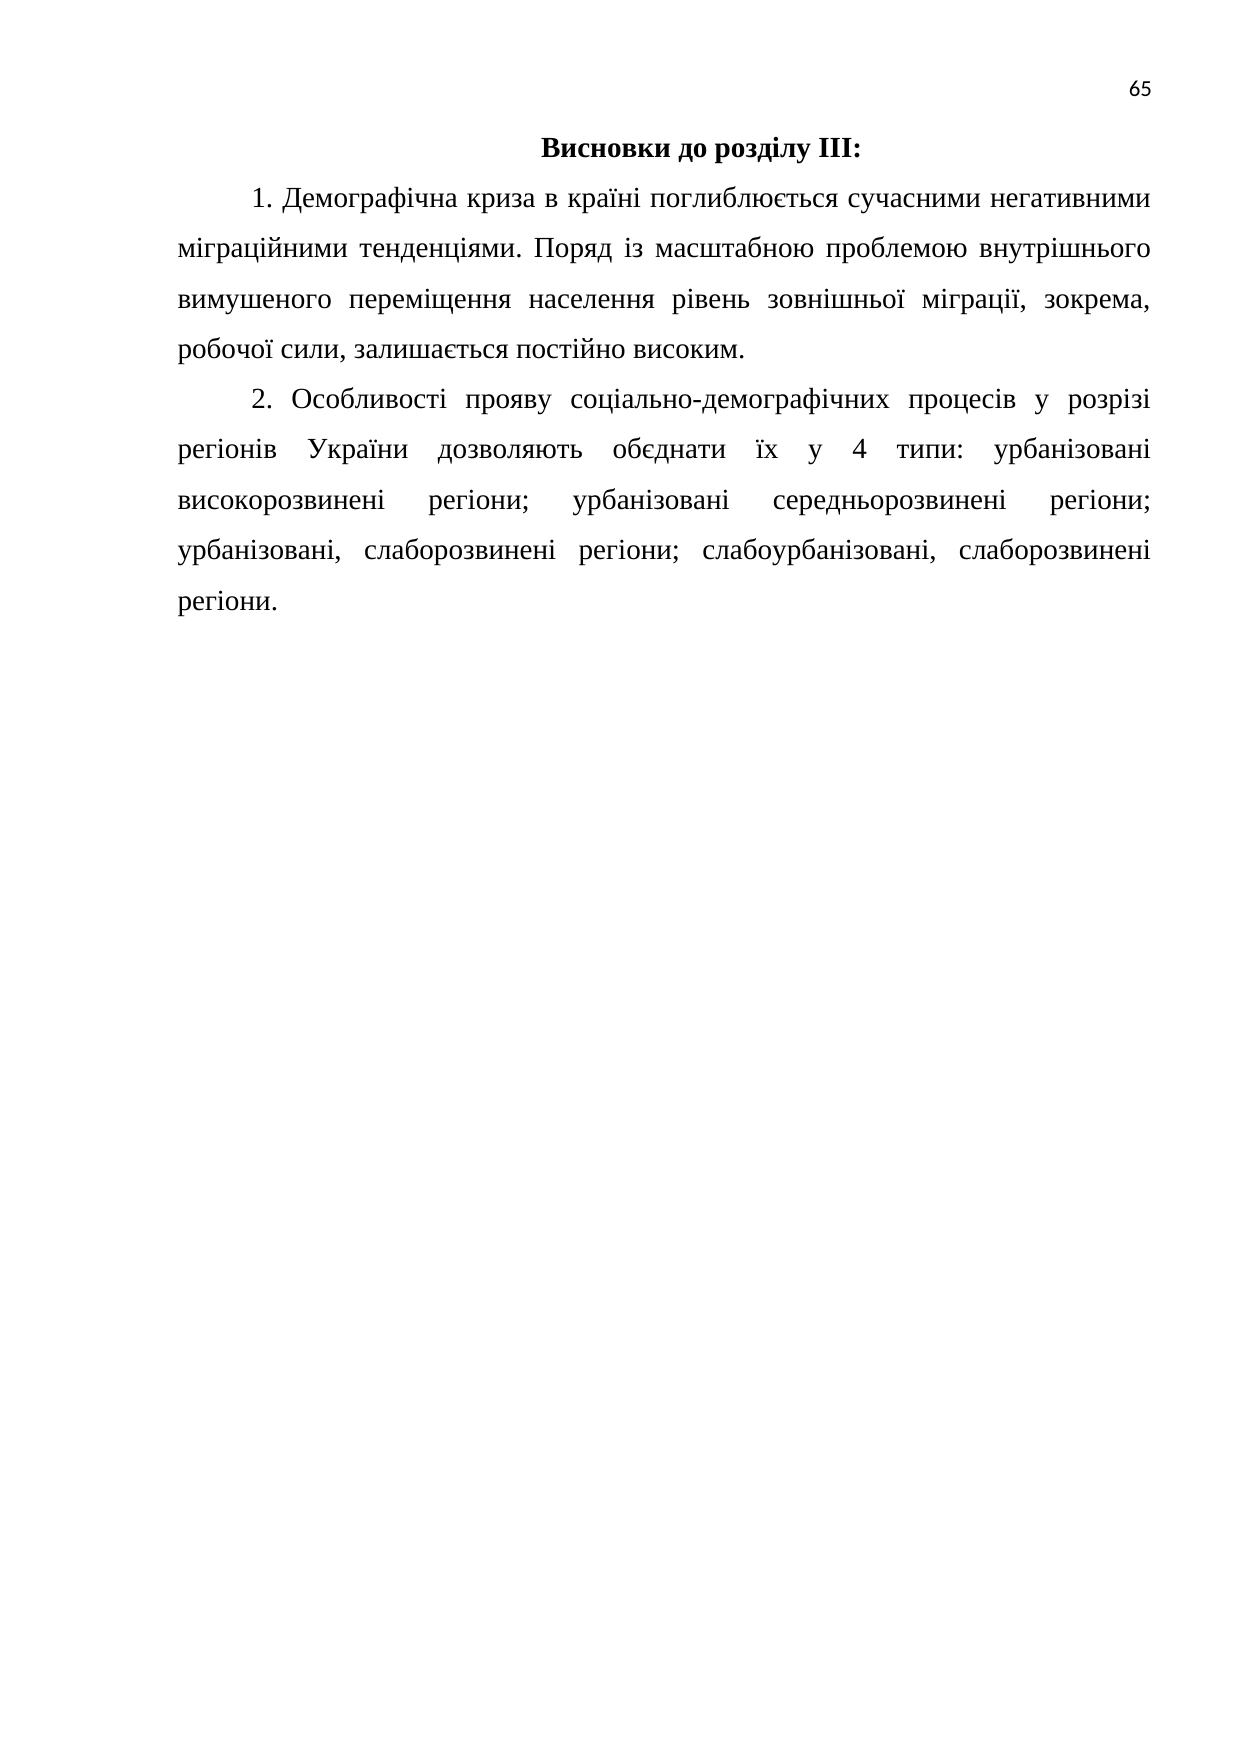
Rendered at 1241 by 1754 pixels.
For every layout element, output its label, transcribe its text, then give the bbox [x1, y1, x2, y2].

text 2. Особливості прояву соціально-демографічних процесів у розрізі регіонів України дозволяють обєднати їх у 4 типи: урбанізовані високорозвинені регіони; урбанізовані середньорозвинені регіони; урбанізовані, слаборозвинені регіони; слабоурбанізовані, слаборозвинені регіони. [177, 381, 1152, 616]
text Висновки до розділу ІІІ: [177, 130, 1152, 163]
text 1. Демографічна криза в країні поглиблюється сучасними негативними міграційними тенденціями. Поряд із масштабною проблемою внутрішнього вимушеного переміщення населення рівень зовнішньої міграції, зокрема, робочої сили, залишається постійно високим. [177, 180, 1152, 364]
